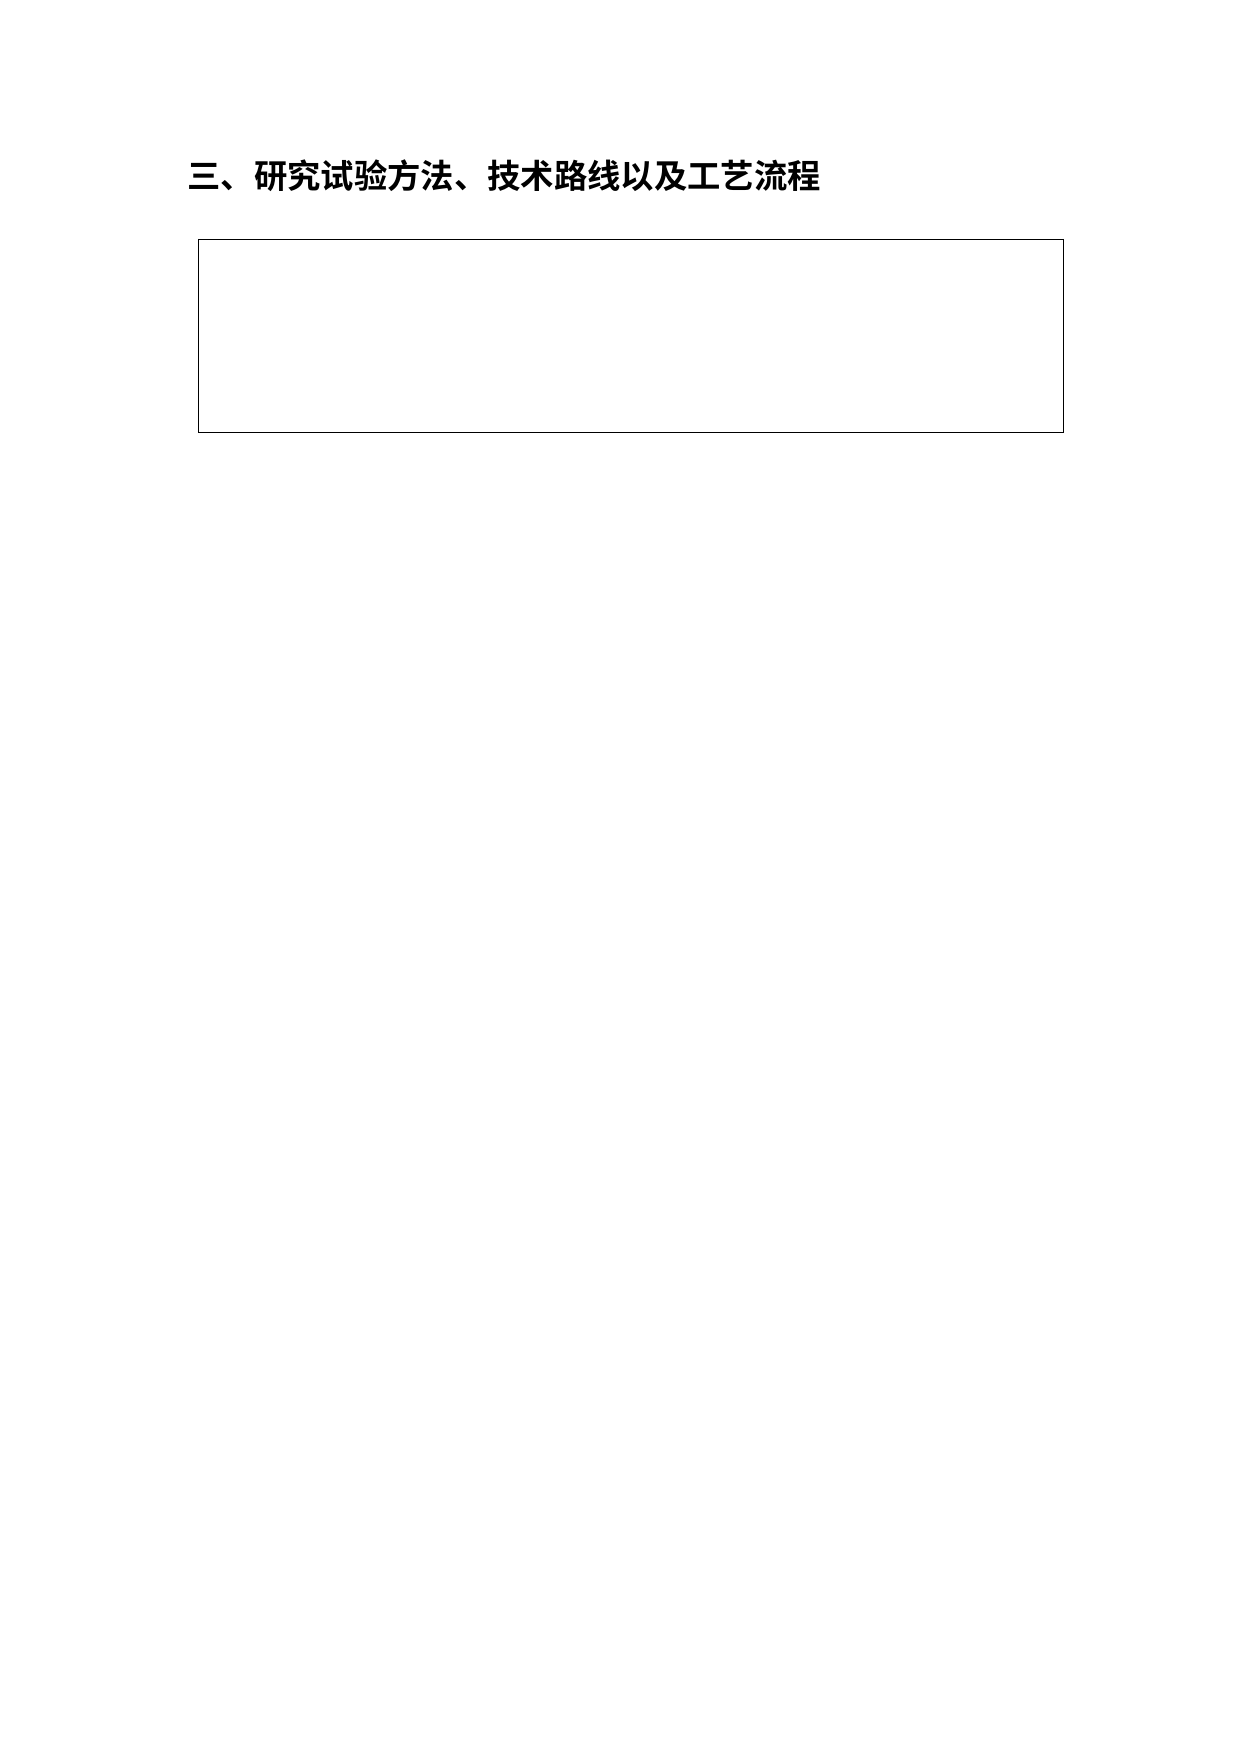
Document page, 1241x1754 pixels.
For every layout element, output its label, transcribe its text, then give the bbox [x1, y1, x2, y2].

subtitle 三、研究试验方法、技术路线以及工艺流程（文档标题） [187, 150, 1053, 198]
